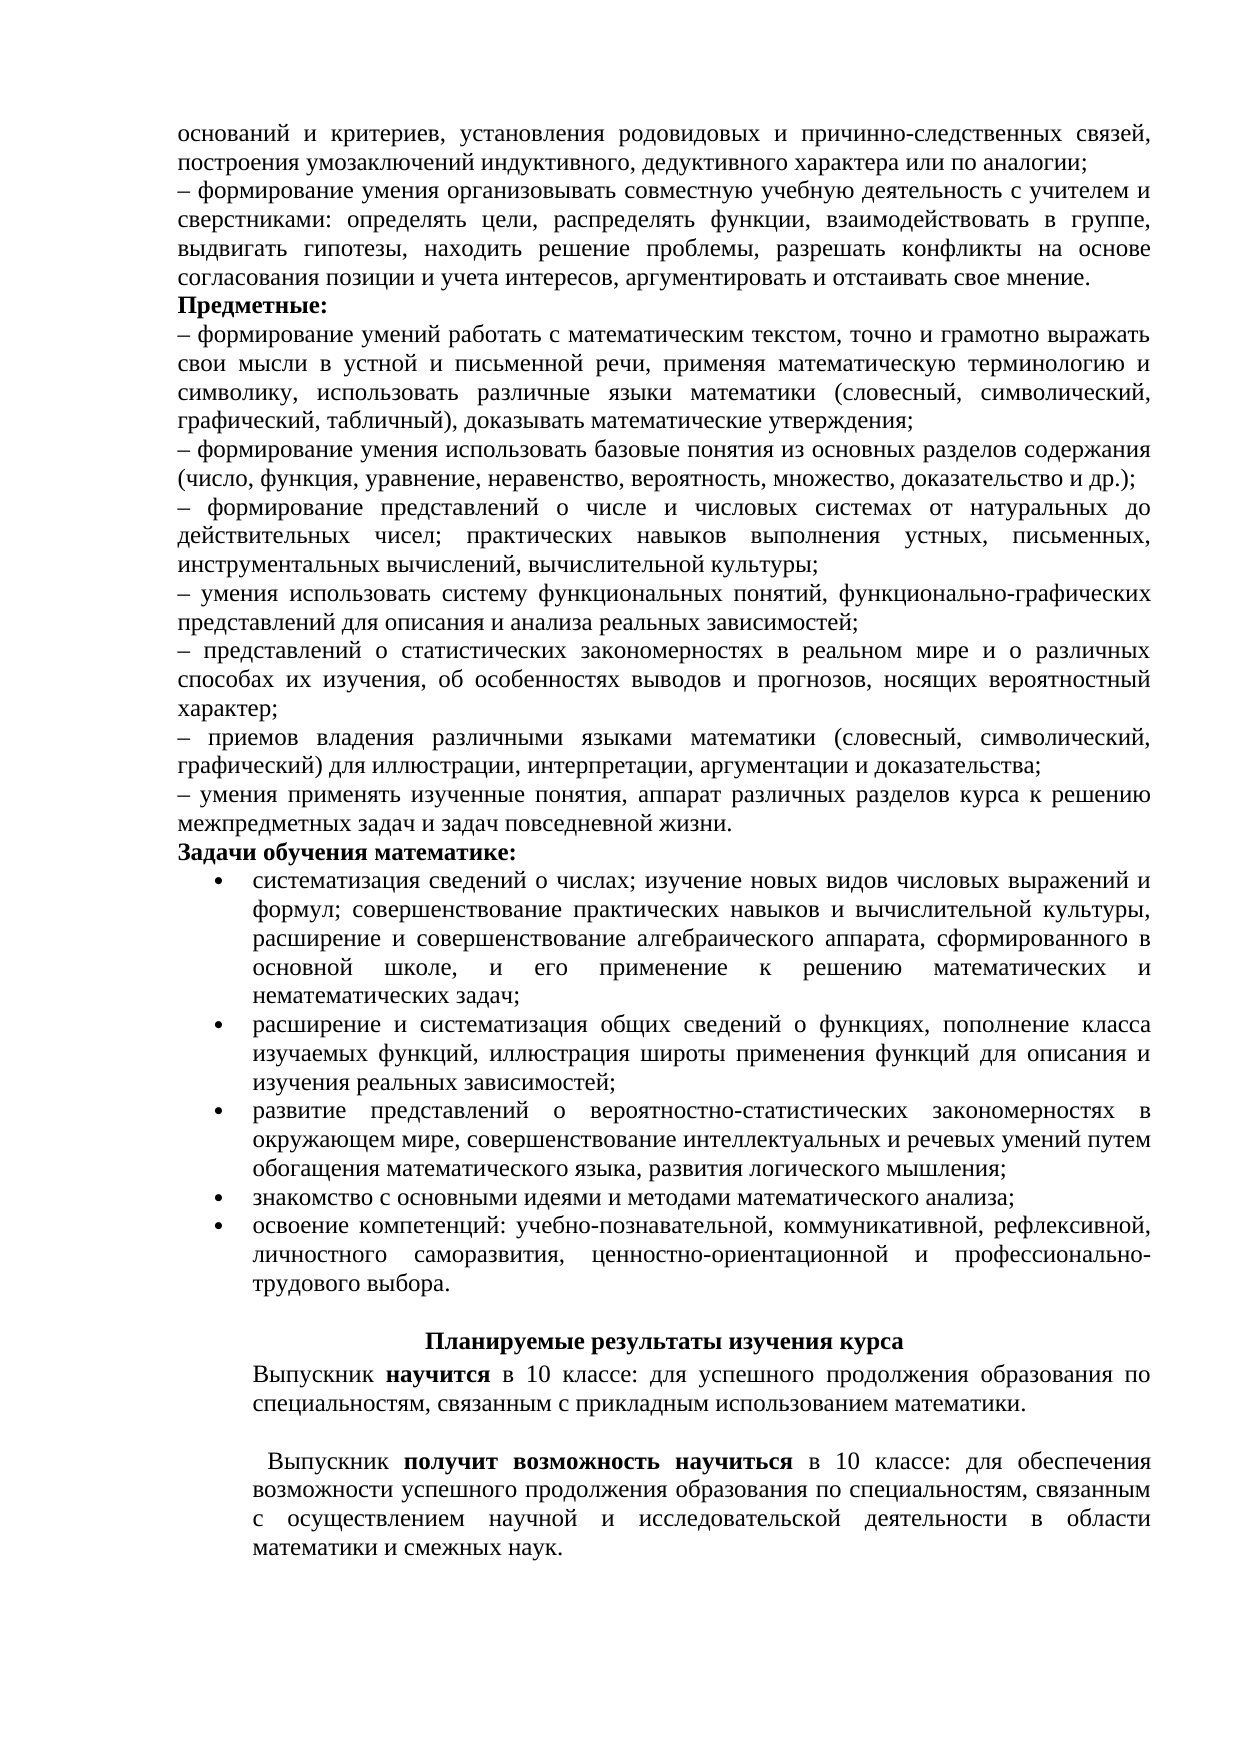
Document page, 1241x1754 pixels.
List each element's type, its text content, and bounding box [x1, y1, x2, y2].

text Задачи обучения математике: [177, 837, 1152, 866]
text – умения применять изученные понятия, аппарат различных разделов курса к решению межпредметных задач и задач повседневной жизни. [177, 779, 1152, 837]
text – представлений о статистических закономерностях в реальном мире и о различных способах их изучения, об особенностях выводов и прогнозов, носящих вероятностный характер; [177, 636, 1152, 722]
text Выпускник научится в 10 классе: для успешного продолжения образования по специальностям, связанным с прикладным использованием математики. [252, 1359, 1152, 1417]
text Выпускник получит возможность научиться в 10 классе: для обеспечения возможности успешного продолжения образования по специальностям, связанным с осуществлением научной и исследовательской деятельности в области математики и смежных наук. [252, 1446, 1152, 1561]
text Предметные: [177, 291, 1152, 319]
list развитие представлений о вероятностно-статистических закономерностях в окружающем мире, совершенствование интеллектуальных и речевых умений путем обогащения математического языка, развития логического мышления; [215, 1096, 1152, 1182]
text – формирование умений работать с математическим текстом, точно и грамотно выражать свои мысли в устной и письменной речи, применяя математическую терминологию и символику, использовать различные языки математики (словесный, символический, графический, табличный), доказывать математические утверждения; [177, 319, 1152, 434]
list расширение и систематизация общих сведений о функциях, пополнение класса изучаемых функций, иллюстрация широты применения функций для описания и изучения реальных зависимостей; [215, 1009, 1152, 1096]
text – формирование умения организовывать совместную учебную деятельность с учителем и сверстниками: определять цели, распределять функции, взаимодействовать в группе, выдвигать гипотезы, находить решение проблемы, разрешать конфликты на основе согласования позиции и учета интересов, аргументировать и отстаивать свое мнение. [177, 176, 1152, 291]
text – приемов владения различными языками математики (словесный, символический, графический) для иллюстрации, интерпретации, аргументации и доказательства; [177, 722, 1152, 779]
list систематизация сведений о числах; изучение новых видов числовых выражений и формул; совершенствование практических навыков и вычислительной культуры, расширение и совершенствование алгебраического аппарата, сформированного в основной школе, и его применение к решению математических и нематематических задач; [215, 866, 1152, 1009]
text – формирование представлений о числе и числовых системах от натуральных до действительных чисел; практических навыков выполнения устных, письменных, инструментальных вычислений, вычислительной культуры; [177, 492, 1152, 578]
list освоение компетенций: учебно-познавательной, коммуникативной, рефлексивной, личностного саморазвития, ценностно-ориентационной и профессионально-трудового выбора. [215, 1211, 1152, 1297]
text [177, 118, 1152, 176]
list знакомство с основными идеями и методами математического анализа; [215, 1182, 1152, 1211]
text – формирование умения использовать базовые понятия из основных разделов содержания (число, функция, уравнение, неравенство, вероятность, множество, доказательство и др.); [177, 434, 1152, 492]
text Планируемые результаты изучения курса [177, 1326, 1152, 1355]
text – умения использовать систему функциональных понятий, функционально-графических представлений для описания и анализа реальных зависимостей; [177, 578, 1152, 636]
